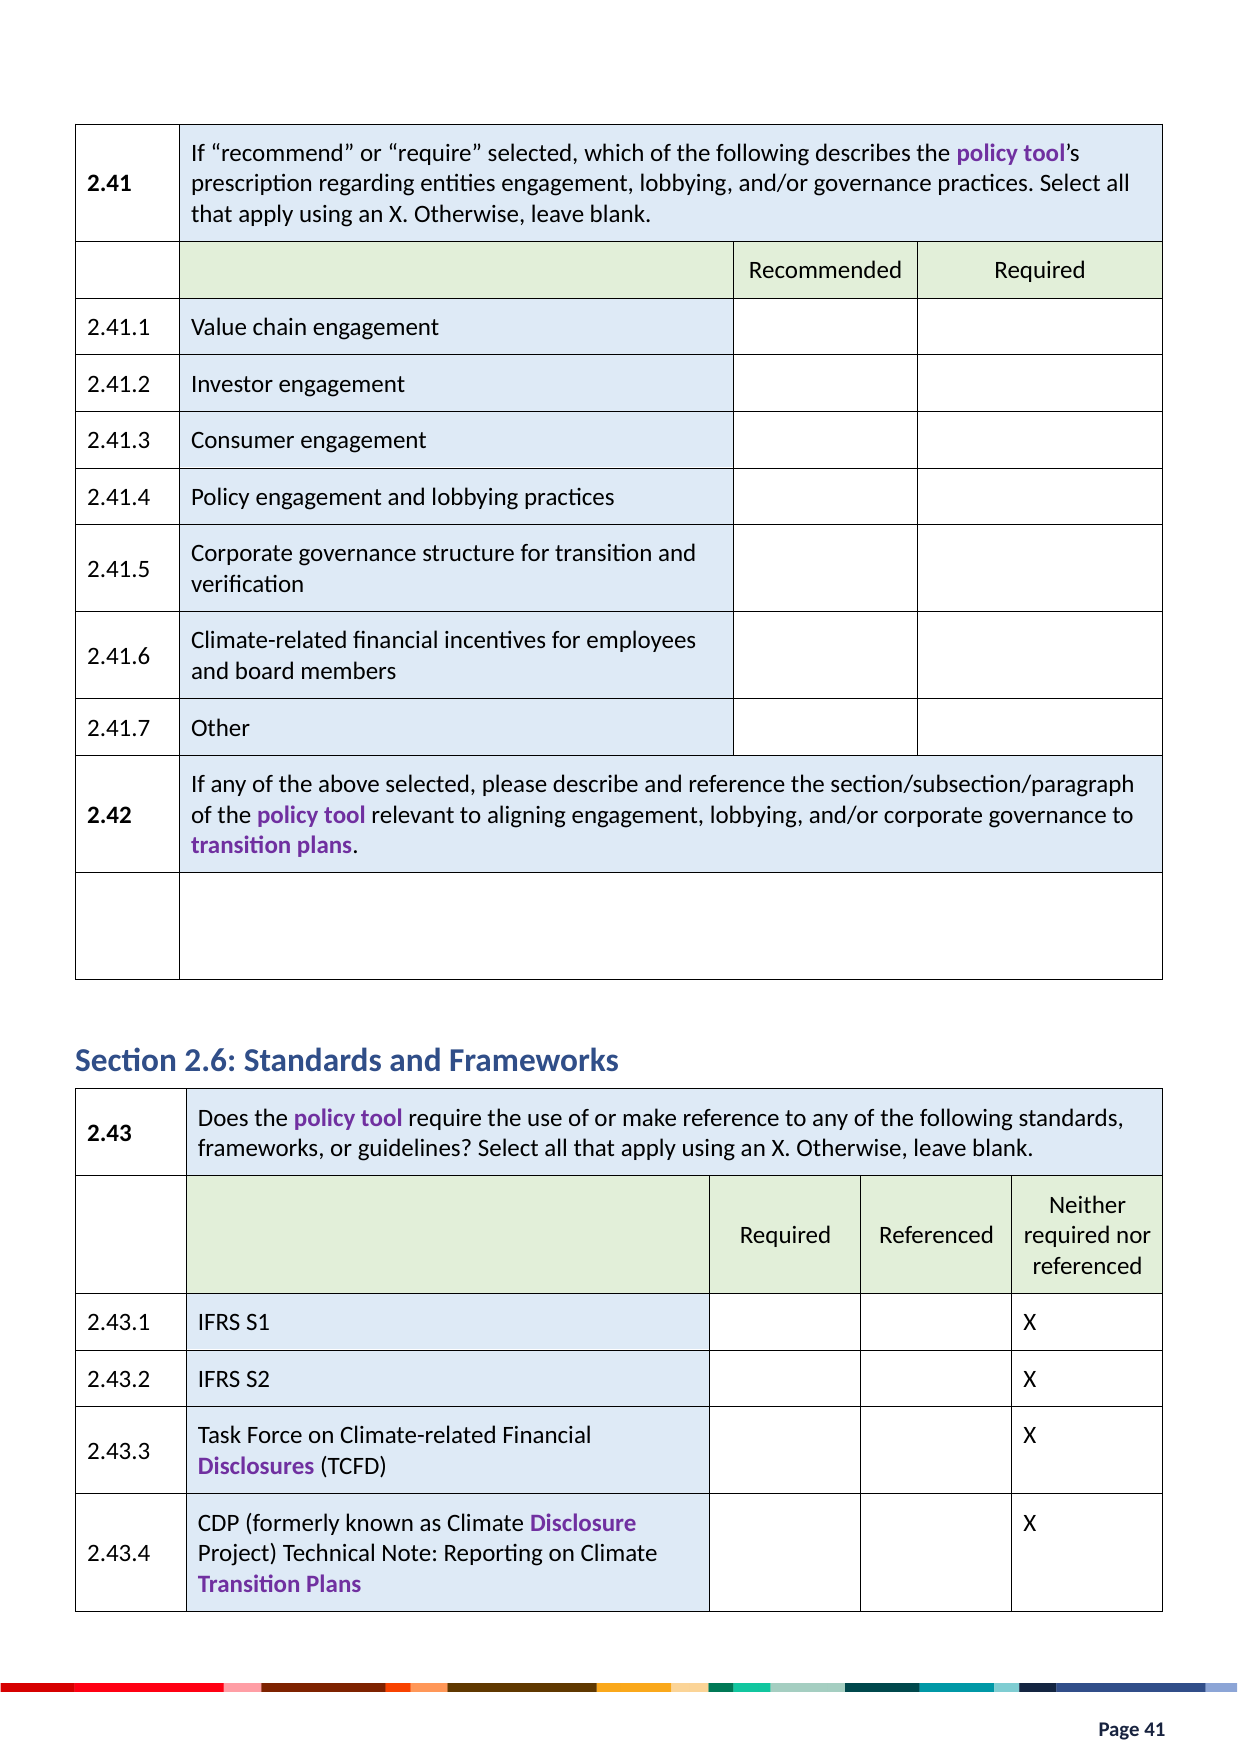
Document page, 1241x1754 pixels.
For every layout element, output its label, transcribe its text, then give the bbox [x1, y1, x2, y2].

table_cell 2.41.2 [76, 355, 179, 411]
table_cell Policy engagement and lobbying practices [180, 469, 733, 524]
table_cell [76, 242, 179, 298]
table_cell IFRS S1 [187, 1294, 709, 1349]
table_cell 2.43.1 [76, 1294, 186, 1349]
table_cell 2.41 [76, 125, 179, 241]
table_cell [918, 699, 1162, 755]
table_cell [734, 525, 917, 611]
table_cell [918, 612, 1162, 698]
table_cell [861, 1351, 1011, 1406]
table_cell [861, 1494, 1011, 1611]
table_cell [710, 1494, 860, 1611]
table_cell [710, 1351, 860, 1406]
table_cell [710, 1407, 860, 1493]
table_cell [734, 299, 917, 354]
table_cell Recommended [734, 242, 917, 298]
table_cell 2.41.6 [76, 612, 179, 698]
table_cell Other [180, 699, 733, 755]
table_cell Consumer engagement [180, 412, 733, 467]
table_cell 2.41.5 [76, 525, 179, 611]
table_cell [734, 612, 917, 698]
table_cell IFRS S2 [187, 1351, 709, 1406]
table_header 2.43 [76, 1089, 186, 1175]
table_cell [180, 873, 1162, 978]
table_cell 2.41.4 [76, 469, 179, 524]
subtitle Section 2.6: Standards and Frameworks [75, 1039, 1165, 1080]
table_cell If any of the above selected, please describe and reference the section/subsection/paragraph of the policy tool relevant to aligning engagement, lobbying, and/or corporate governance to transition plans. [180, 756, 1162, 872]
table_cell [734, 469, 917, 524]
table_cell [918, 355, 1162, 411]
table_cell [918, 412, 1162, 467]
table_cell [734, 699, 917, 755]
table_cell [76, 1176, 186, 1293]
table_cell Task Force on Climate-related Financial Disclosures (TCFD) [187, 1407, 709, 1493]
table_cell [918, 525, 1162, 611]
table_cell [918, 299, 1162, 354]
table_cell Value chain engagement [180, 299, 733, 354]
table_cell [861, 1294, 1011, 1349]
table_cell [180, 242, 733, 298]
table_cell [187, 1176, 709, 1293]
table_cell Required [918, 242, 1162, 298]
table_cell 2.43.3 [76, 1407, 186, 1493]
table_cell X [1012, 1351, 1162, 1406]
table_cell [734, 412, 917, 467]
table_cell Neither required nor referenced [1012, 1176, 1162, 1293]
table_cell 2.41.7 [76, 699, 179, 755]
table_cell 2.41.1 [76, 299, 179, 354]
table_cell Investor engagement [180, 355, 733, 411]
table_cell X [1012, 1407, 1162, 1493]
table_cell [861, 1407, 1011, 1493]
table_cell [710, 1294, 860, 1349]
table_cell 2.43.2 [76, 1351, 186, 1406]
table_cell Corporate governance structure for transition and verification [180, 525, 733, 611]
table_cell 2.41.3 [76, 412, 179, 467]
table_cell X [1012, 1494, 1162, 1611]
table_cell 2.42 [76, 756, 179, 872]
table_cell Required [710, 1176, 860, 1293]
table_cell X [1012, 1294, 1162, 1349]
table_cell If “recommend” or “require” selected, which of the following describes the policy tool’s prescription regarding entities engagement, lobbying, and/or governance practices. Select all that apply using an X. Otherwise, leave blank. [180, 125, 1162, 241]
table_cell [76, 873, 179, 978]
picture [0, 1683, 1236, 1692]
table_cell [734, 355, 917, 411]
table_cell Referenced [861, 1176, 1011, 1293]
table_cell CDP (formerly known as Climate Disclosure Project) Technical Note: Reporting on Climate Transition Plans [187, 1494, 709, 1611]
table_cell [918, 469, 1162, 524]
table_cell Climate-related financial incentives for employees and board members [180, 612, 733, 698]
table_header Does the policy tool require the use of or make reference to any of the following standards, frameworks, or guidelines? Select all that apply using an X. Otherwise, leave blank. [187, 1089, 1162, 1175]
table_cell 2.43.4 [76, 1494, 186, 1611]
